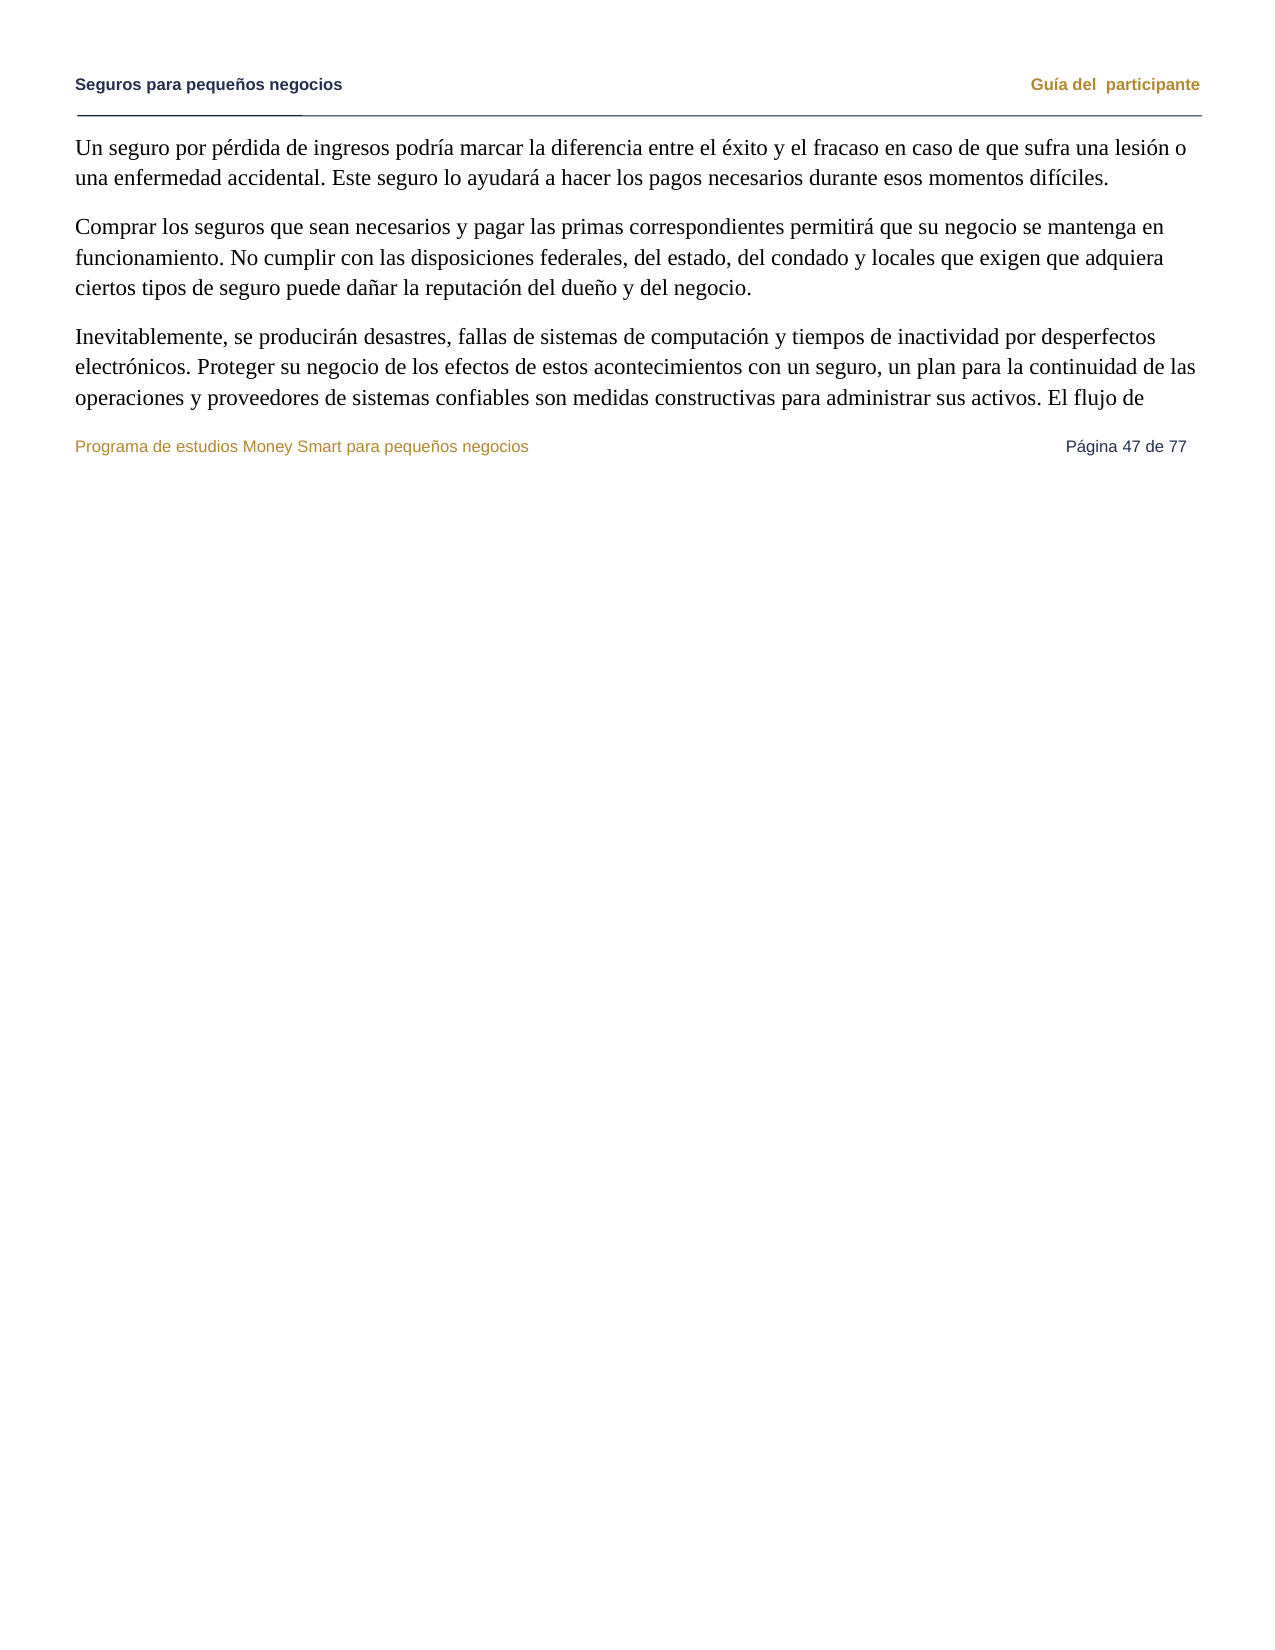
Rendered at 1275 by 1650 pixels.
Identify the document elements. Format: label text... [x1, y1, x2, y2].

text Inevitablemente, se producirán desastres, fallas de sistemas de computación y tiempos de inactividad por desperfectos electrónicos. Proteger su negocio de los efectos de estos acontecimientos con un seguro, un plan para la continuidad de las operaciones y proveedores de sistemas confiables son medidas constructivas para administrar sus activos. El flujo de fondos vuelve a la normalidad rápidamente y las pérdidas que podrían haber provocado el cierre del negocio se minimizan. Los dueños de negocios desean tener los mejores productos, los mejores empleados y la mejor reputación en el mercado. No obstante, los trabajos defectuosos, los productos inadecuados o peligrosos, los daños y los accidentes siempre son posibilidades. El seguro de responsabilidad civil minimiza estos efectos en el negocio, ofrece asistencia para llegar a un acuerdo y permite que el negocio siga operando. [75, 323, 1200, 410]
text Un seguro por pérdida de ingresos podría marcar la diferencia entre el éxito y el fracaso en caso de que sufra una lesión o una enfermedad accidental. Este seguro lo ayudará a hacer los pagos necesarios durante esos momentos difíciles. [75, 134, 1200, 190]
text Comprar los seguros que sean necesarios y pagar las primas correspondientes permitirá que su negocio se mantenga en funcionamiento. No cumplir con las disposiciones federales, del estado, del condado y locales que exigen que adquiera ciertos tipos de seguro puede dañar la reputación del dueño y del negocio. [75, 213, 1200, 300]
picture [75, 0, 1202, 267]
